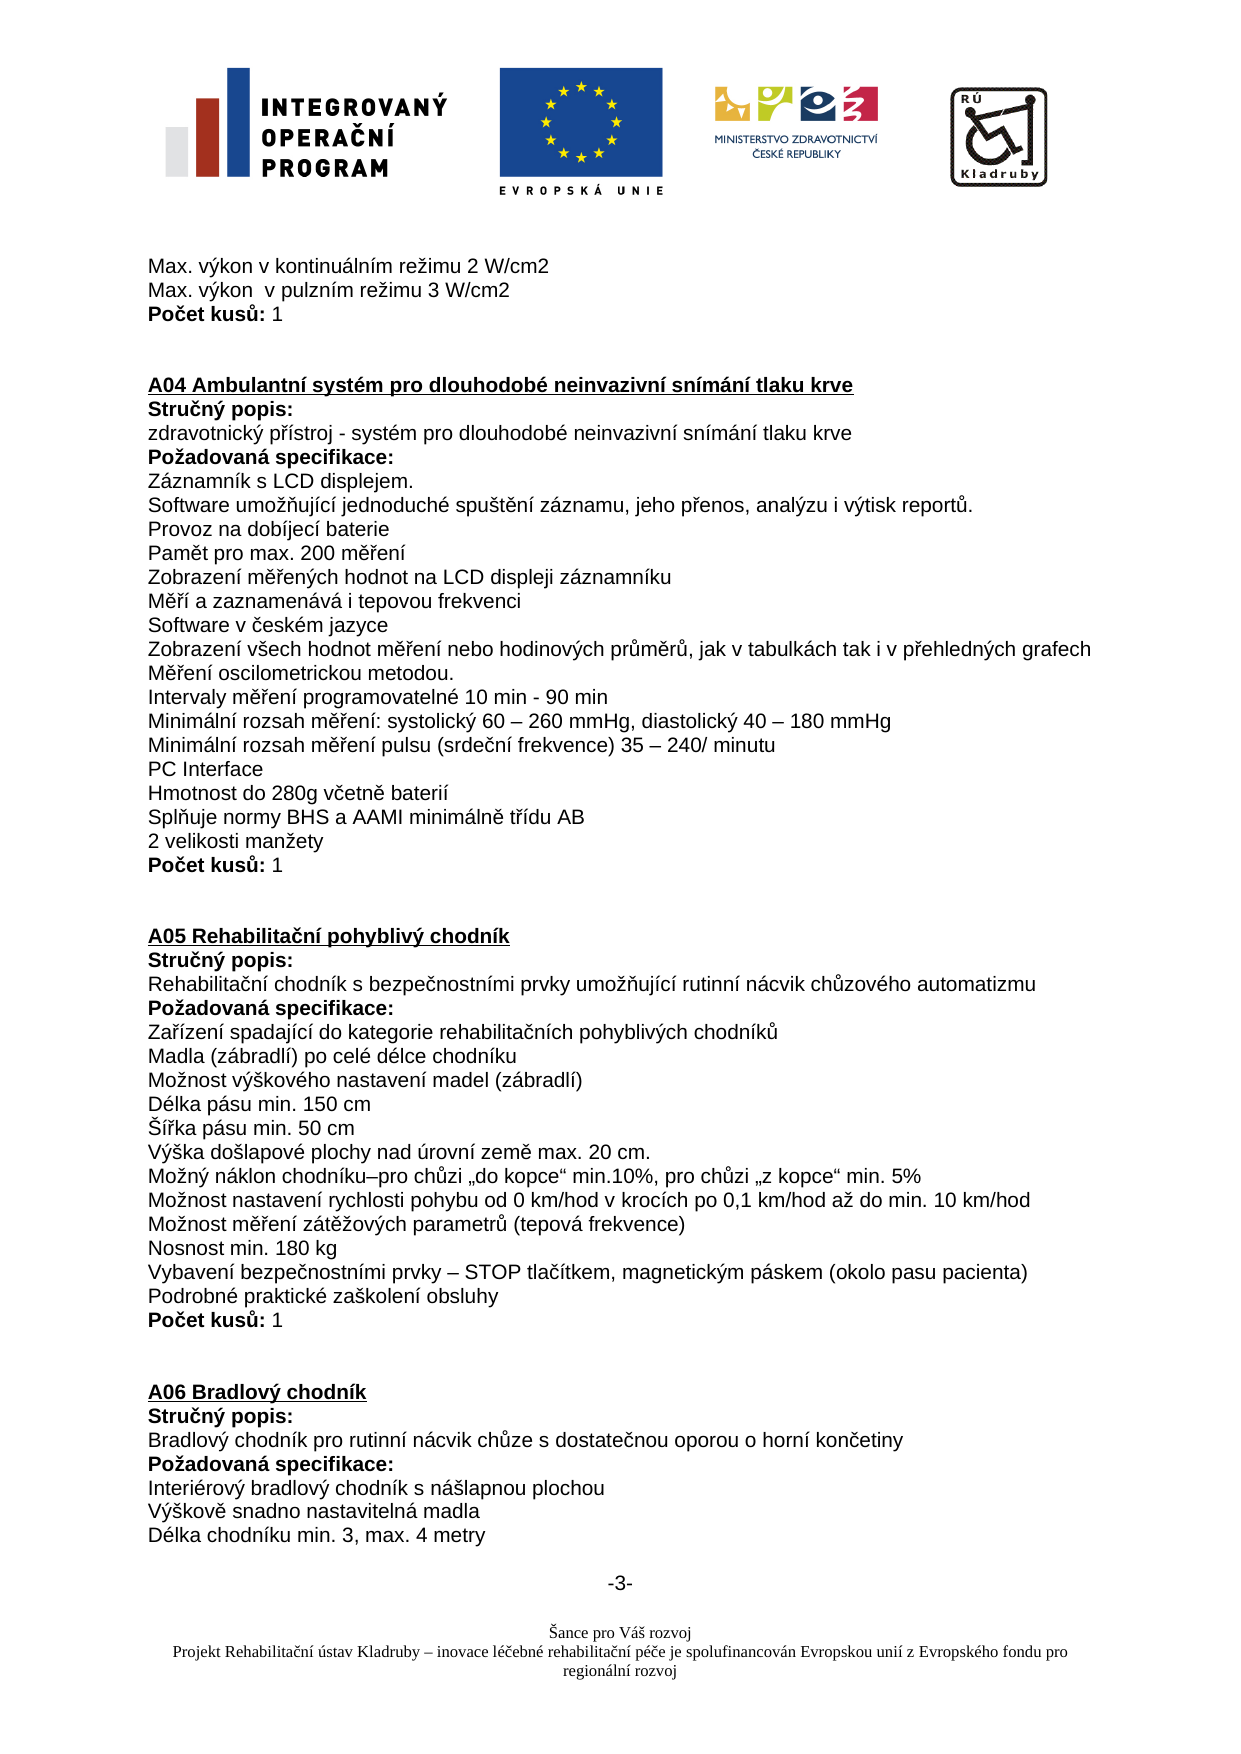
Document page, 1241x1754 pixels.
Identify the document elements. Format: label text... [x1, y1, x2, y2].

text PC Interface [148, 757, 1093, 781]
text Měří a zaznamenává i tepovou frekvenci [148, 589, 1093, 613]
text Délka pásu min. [148, 1092, 1093, 1116]
text Možnost výškového nastavení madel (zábradlí) [148, 1068, 1093, 1092]
text Výška došlapové plochy nad úrovní země max. . [148, 1140, 1093, 1164]
text Stručný popis: [148, 948, 1093, 972]
text A06 Bradlový chodník [148, 1379, 1093, 1403]
text Možnost měření zátěžových parametrů (tepová frekvence) [148, 1212, 1093, 1236]
text Splňuje normy BHS a AAMI minimálně třídu AB [148, 804, 1093, 828]
text Záznamník s LCD displejem. [148, 469, 1093, 493]
text Zobrazení všech hodnot měření nebo hodinových průměrů, jak v tabulkách tak i v přehledných grafech [148, 637, 1093, 661]
text Počet kusů: 1 [148, 1308, 1093, 1332]
text Interiérový bradlový chodník s nášlapnou plochou [148, 1475, 1093, 1499]
text Délka chodníku min. 3, max. [148, 1523, 1093, 1547]
text A05 Rehabilitační pohyblivý chodník [148, 924, 1093, 948]
text Podrobné praktické zaškolení obsluhy [148, 1284, 1093, 1308]
text Minimální rozsah měření: systolický 60 – 260 mmHg, diastolický 40 – 180 mmHg [148, 709, 1093, 733]
text Požadovaná specifikace: [148, 1451, 1093, 1475]
picture [950, 87, 1048, 187]
text Software v českém jazyce [148, 613, 1093, 637]
text Intervaly měření programovatelné 10 min - 90 min [148, 685, 1093, 709]
text Požadovaná specifikace: [148, 445, 1093, 469]
text zdravotnický přístroj - systém pro dlouhodobé neinvazivní snímání tlaku krve [148, 421, 1093, 445]
text Šířka pásu min. [148, 1116, 1093, 1140]
text Bradlový chodník pro rutinní nácvik chůze s dostatečnou oporou o horní končetiny [148, 1427, 1093, 1451]
text -3- [148, 1571, 1093, 1595]
text Rehabilitační chodník s bezpečnostními prvky umožňující rutinní nácvik chůzového automatizmu [148, 972, 1093, 996]
text Zařízení spadající do kategorie rehabilitačních pohyblivých chodníků [148, 1020, 1093, 1044]
text Počet kusů: 1 [148, 852, 1093, 876]
text Výškově snadno nastavitelná madla [148, 1499, 1093, 1523]
text Požadovaná specifikace: [148, 996, 1093, 1020]
text Minimální rozsah měření pulsu (srdeční frekvence) 35 – 240/ minutu [148, 733, 1093, 757]
text Max. výkon v kontinuálním režimu 2 W/cm2 [148, 253, 1093, 277]
text Pamět pro max. 200 měření [148, 541, 1093, 565]
text Počet kusů: 1 [148, 301, 1093, 325]
text Max. výkon v pulzním režimu 3 W/cm2 [148, 277, 1093, 301]
text Měření oscilometrickou metodou. [148, 661, 1093, 685]
text A04 Ambulantní systém pro dlouhodobé neinvazivní snímání tlaku krve [148, 373, 1093, 397]
text Madla (zábradlí) po celé délce chodníku [148, 1044, 1093, 1068]
text 2 velikosti manžety [148, 828, 1093, 852]
text Stručný popis: [148, 397, 1093, 421]
text Možnost nastavení rychlosti pohybu od v krocích po až do min. 10 km/hod [148, 1188, 1093, 1212]
text Provoz na dobíjecí baterie [148, 517, 1093, 541]
text Možný náklon chodníku–pro chůzi „do kopce“ min.10%, pro chůzi „z kopce“ min. 5% [148, 1164, 1093, 1188]
picture [112, 14, 931, 230]
text Vybavení bezpečnostními prvky – STOP tlačítkem, magnetickým páskem (okolo pasu pacienta) [148, 1260, 1093, 1284]
text Zobrazení měřených hodnot na LCD displeji záznamníku [148, 565, 1093, 589]
text Nosnost min. 180 kg [148, 1236, 1093, 1260]
text Software umožňující jednoduché spuštění záznamu, jeho přenos, analýzu i výtisk reportů. [148, 493, 1093, 517]
text Stručný popis: [148, 1403, 1093, 1427]
text Hmotnost do 280g včetně baterií [148, 781, 1093, 804]
